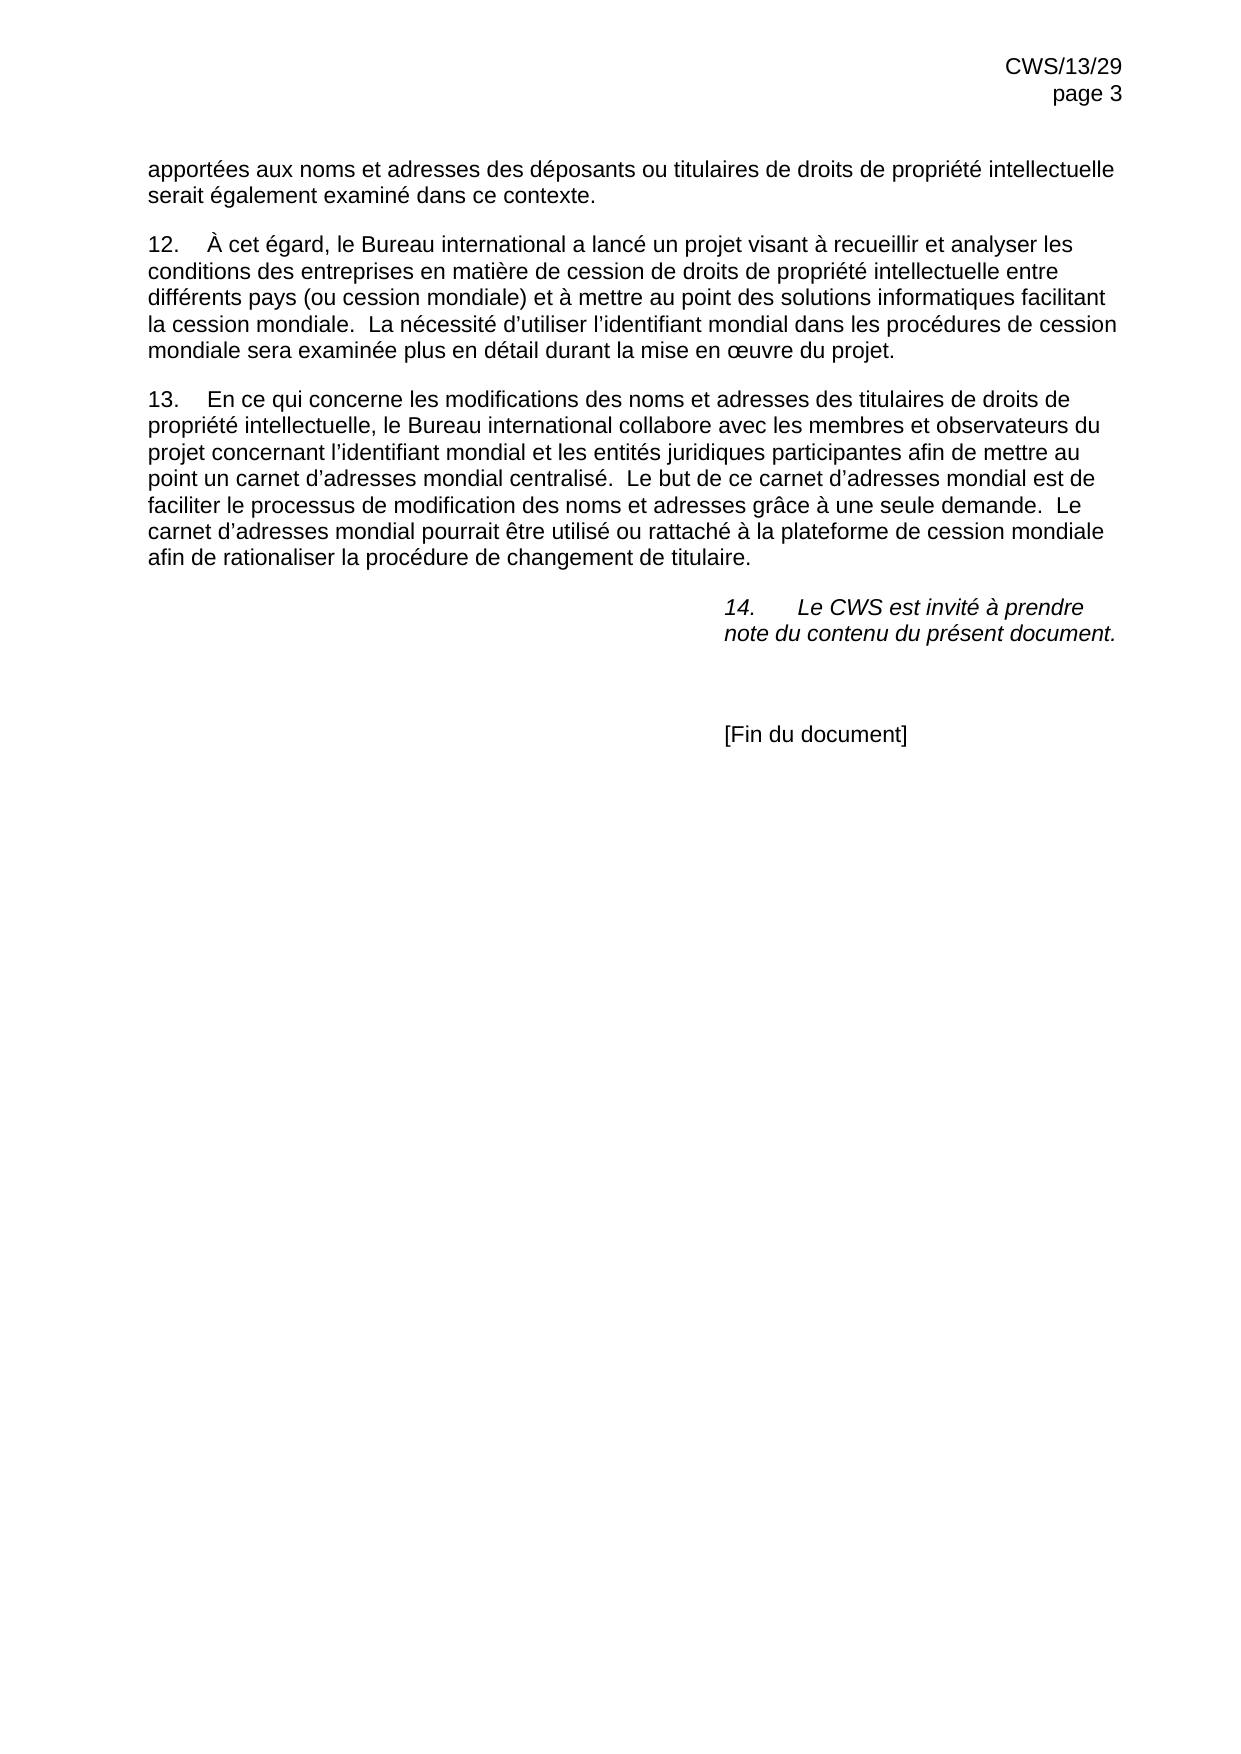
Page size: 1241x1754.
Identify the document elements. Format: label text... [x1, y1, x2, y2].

text Le CWS est invité à prendre note du contenu du présent document. [724, 593, 1122, 646]
text À cet égard, le Bureau international a lancé un projet visant à recueillir et analyser les conditions des entreprises en matière de cession de droits de propriété intellectuelle entre différents pays (ou cession mondiale) et à mettre au point des solutions informatiques facilitant la cession mondiale. La nécessité d’utiliser l’identifiant mondial dans les procédures de cession mondiale sera examinée plus en détail durant la mise en œuvre du projet. [148, 231, 1122, 363]
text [148, 156, 1122, 208]
text [Fin du document] [724, 721, 1122, 748]
text En ce qui concerne les modifications des noms et adresses des titulaires de droits de propriété intellectuelle, le Bureau international collabore avec les membres et observateurs du projet concernant l’identifiant mondial et les entités juridiques participantes afin de mettre au point un carnet d’adresses mondial centralisé. Le but de ce carnet d’adresses mondial est de faciliter le processus de modification des noms et adresses grâce à une seule demande. Le carnet d’adresses mondial pourrait être utilisé ou rattaché à la plateforme de cession mondiale afin de rationaliser la procédure de changement de titulaire. [148, 386, 1122, 571]
